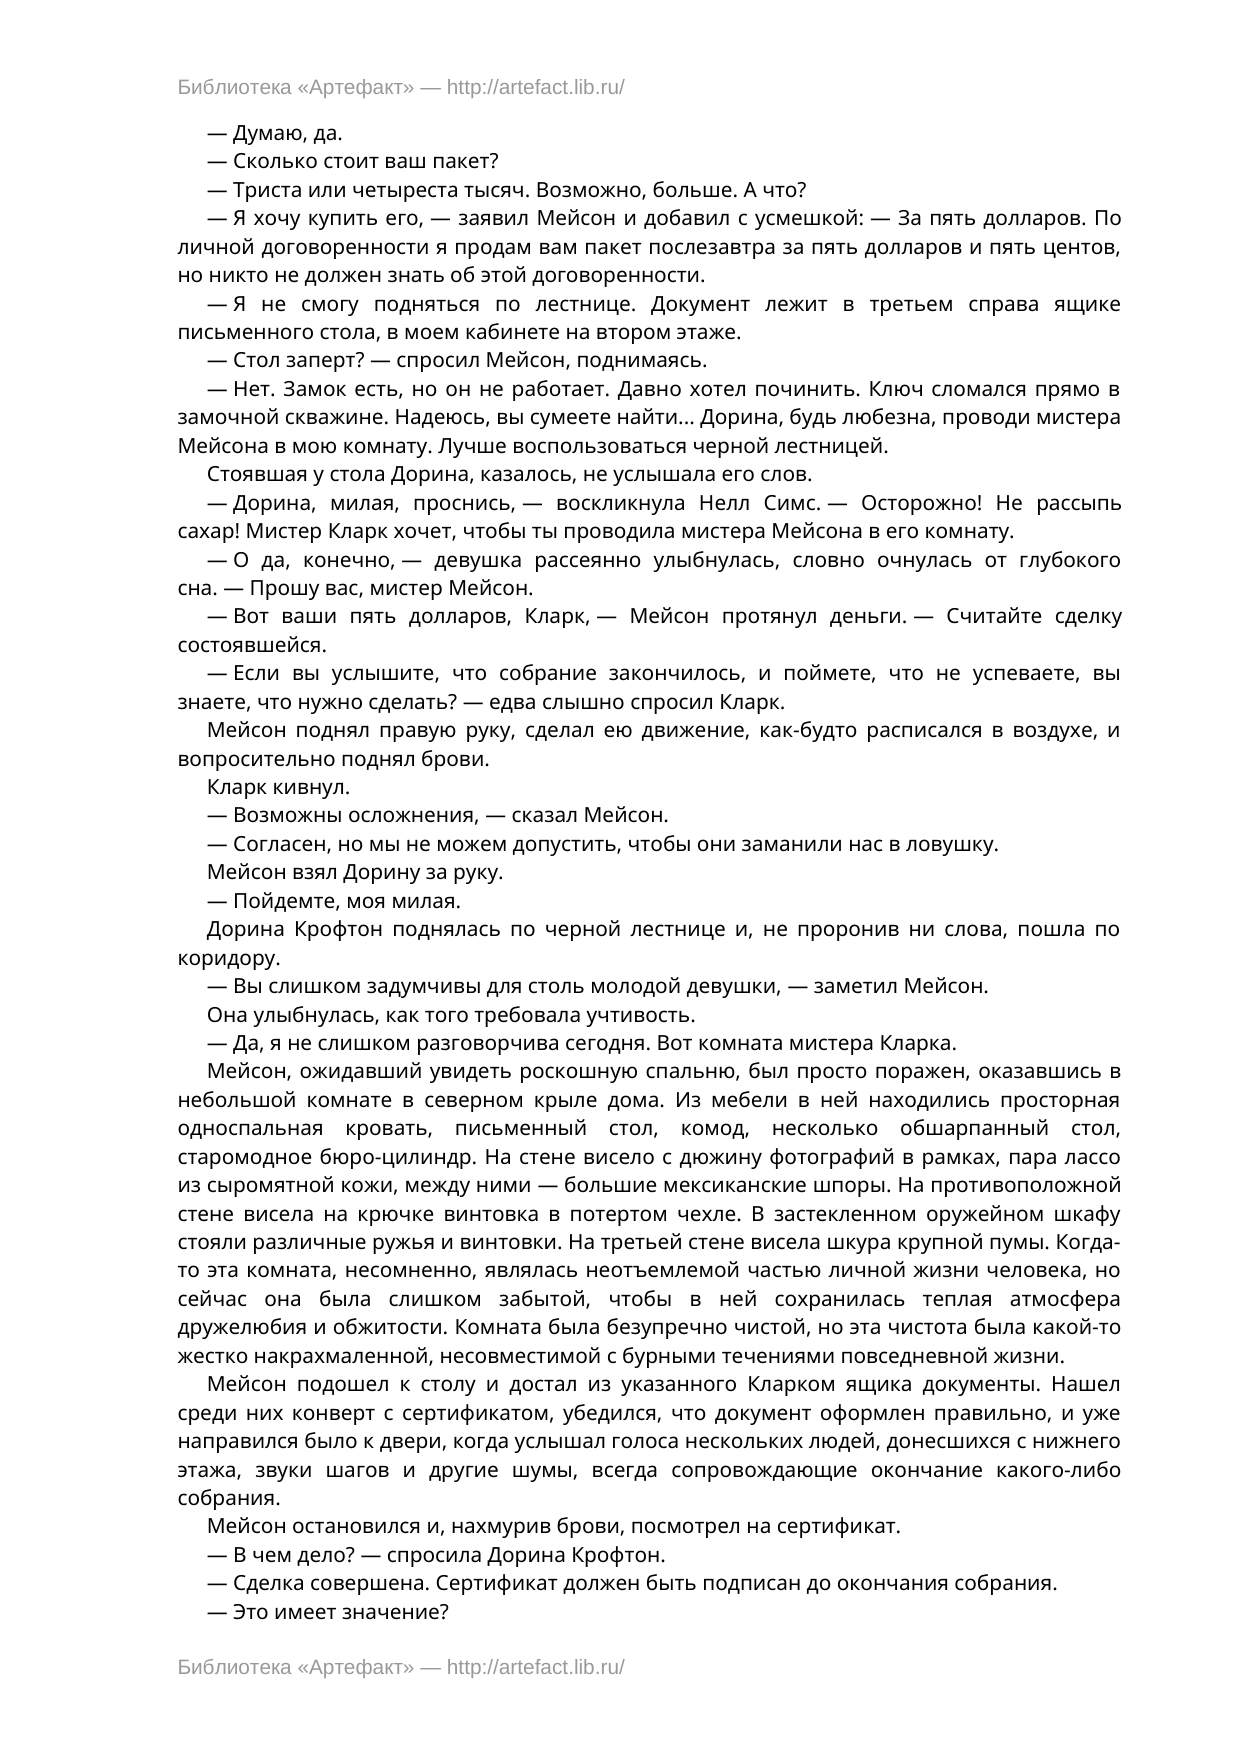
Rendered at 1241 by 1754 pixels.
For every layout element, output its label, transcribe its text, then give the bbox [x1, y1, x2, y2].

text — Стол заперт? — спросил Мейсон, поднимаясь. [177, 346, 1122, 374]
text — Сделка совершена. Сертификат должен быть подписан до окончания собрания. [177, 1568, 1122, 1597]
text Кларк кивнул. [177, 772, 1122, 801]
text Дорина Крофтон поднялась по черной лестнице и, не проронив ни слова, пошла по коридору. [177, 914, 1122, 971]
text — Думаю, да. [177, 118, 1122, 147]
text Мейсон, ожидавший увидеть роскошную спальню, был просто поражен, оказавшись в небольшой комнате в северном крыле дома. Из мебели в ней находились просторная односпальная кровать, письменный стол, комод, несколько обшарпанный стол, старомодное бюро-цилиндр. На стене висело с дюжину фотографий в рамках, пара лассо из сыромятной кожи, между ними — большие мексиканские шпоры. На противоположной стене висела на крючке винтовка в потертом чехле. В застекленном оружейном шкафу стояли различные ружья и винтовки. На третьей стене висела шкура крупной пумы. Когда-то эта комната, несомненно, являлась неотъемлемой частью личной жизни человека, но сейчас она была слишком забытой, чтобы в ней сохранилась теплая атмосфера дружелюбия и обжитости. Комната была безупречно чистой, но эта чистота была какой-то жестко накрахмаленной, несовместимой с бурными течениями повседневной жизни. [177, 1057, 1122, 1369]
text — Это имеет значение? [177, 1597, 1122, 1625]
text — Если вы услышите, что собрание закончилось, и поймете, что не успеваете, вы знаете, что нужно сделать? — едва слышно спросил Кларк. [177, 658, 1122, 715]
text — Вот ваши пять долларов, Кларк, — Мейсон протянул деньги. — Считайте сделку состоявшейся. [177, 602, 1122, 658]
text — Триста или четыреста тысяч. Возможно, больше. А что? [177, 175, 1122, 203]
text — В чем дело? — спросила Дорина Крофтон. [177, 1540, 1122, 1568]
text — Сколько стоит ваш пакет? [177, 147, 1122, 175]
text — О да, конечно, — девушка рассеянно улыбнулась, словно очнулась от глубокого сна. — Прошу вас, мистер Мейсон. [177, 545, 1122, 602]
text — Согласен, но мы не можем допустить, чтобы они заманили нас в ловушку. [177, 829, 1122, 857]
text — Пойдемте, моя милая. [177, 886, 1122, 914]
text Стоявшая у стола Дорина, казалось, не услышала его слов. [177, 459, 1122, 488]
text — Вы слишком задумчивы для столь молодой девушки, — заметил Мейсон. [177, 971, 1122, 1000]
text — Нет. Замок есть, но он не работает. Давно хотел починить. Ключ сломался прямо в замочной скважине. Надеюсь, вы сумеете найти... Дорина, будь любезна, проводи мистера Мейсона в мою комнату. Лучше воспользоваться черной лестницей. [177, 374, 1122, 459]
text Она улыбнулась, как того требовала учтивость. [177, 1000, 1122, 1028]
text Мейсон остановился и, нахмурив брови, посмотрел на сертификат. [177, 1512, 1122, 1540]
text Мейсон взял Дорину за руку. [177, 857, 1122, 886]
text — Да, я не слишком разговорчива сегодня. Вот комната мистера Кларка. [177, 1028, 1122, 1057]
text Мейсон поднял правую руку, сделал ею движение, как-будто расписался в воздухе, и вопросительно поднял брови. [177, 715, 1122, 772]
text Мейсон подошел к столу и достал из указанного Кларком ящика документы. Нашел среди них конверт с сертификатом, убедился, что документ оформлен правильно, и уже направился было к двери, когда услышал голоса нескольких людей, донесшихся с нижнего этажа, звуки шагов и другие шумы, всегда сопровождающие окончание какого-либо собрания. [177, 1369, 1122, 1512]
text — Возможны осложнения, — сказал Мейсон. [177, 801, 1122, 829]
text — Я не смогу подняться по лестнице. Документ лежит в третьем справа ящике письменного стола, в моем кабинете на втором этаже. [177, 289, 1122, 346]
text — Я хочу купить его, — заявил Мейсон и добавил с усмешкой: — За пять долларов. По личной договоренности я продам вам пакет послезавтра за пять долларов и пять центов, но никто не должен знать об этой договоренности. [177, 203, 1122, 289]
text — Дорина, милая, проснись, — воскликнула Нелл Симс. — Осторожно! Не рассыпь сахар! Мистер Кларк хочет, чтобы ты проводила мистера Мейсона в его комнату. [177, 488, 1122, 545]
